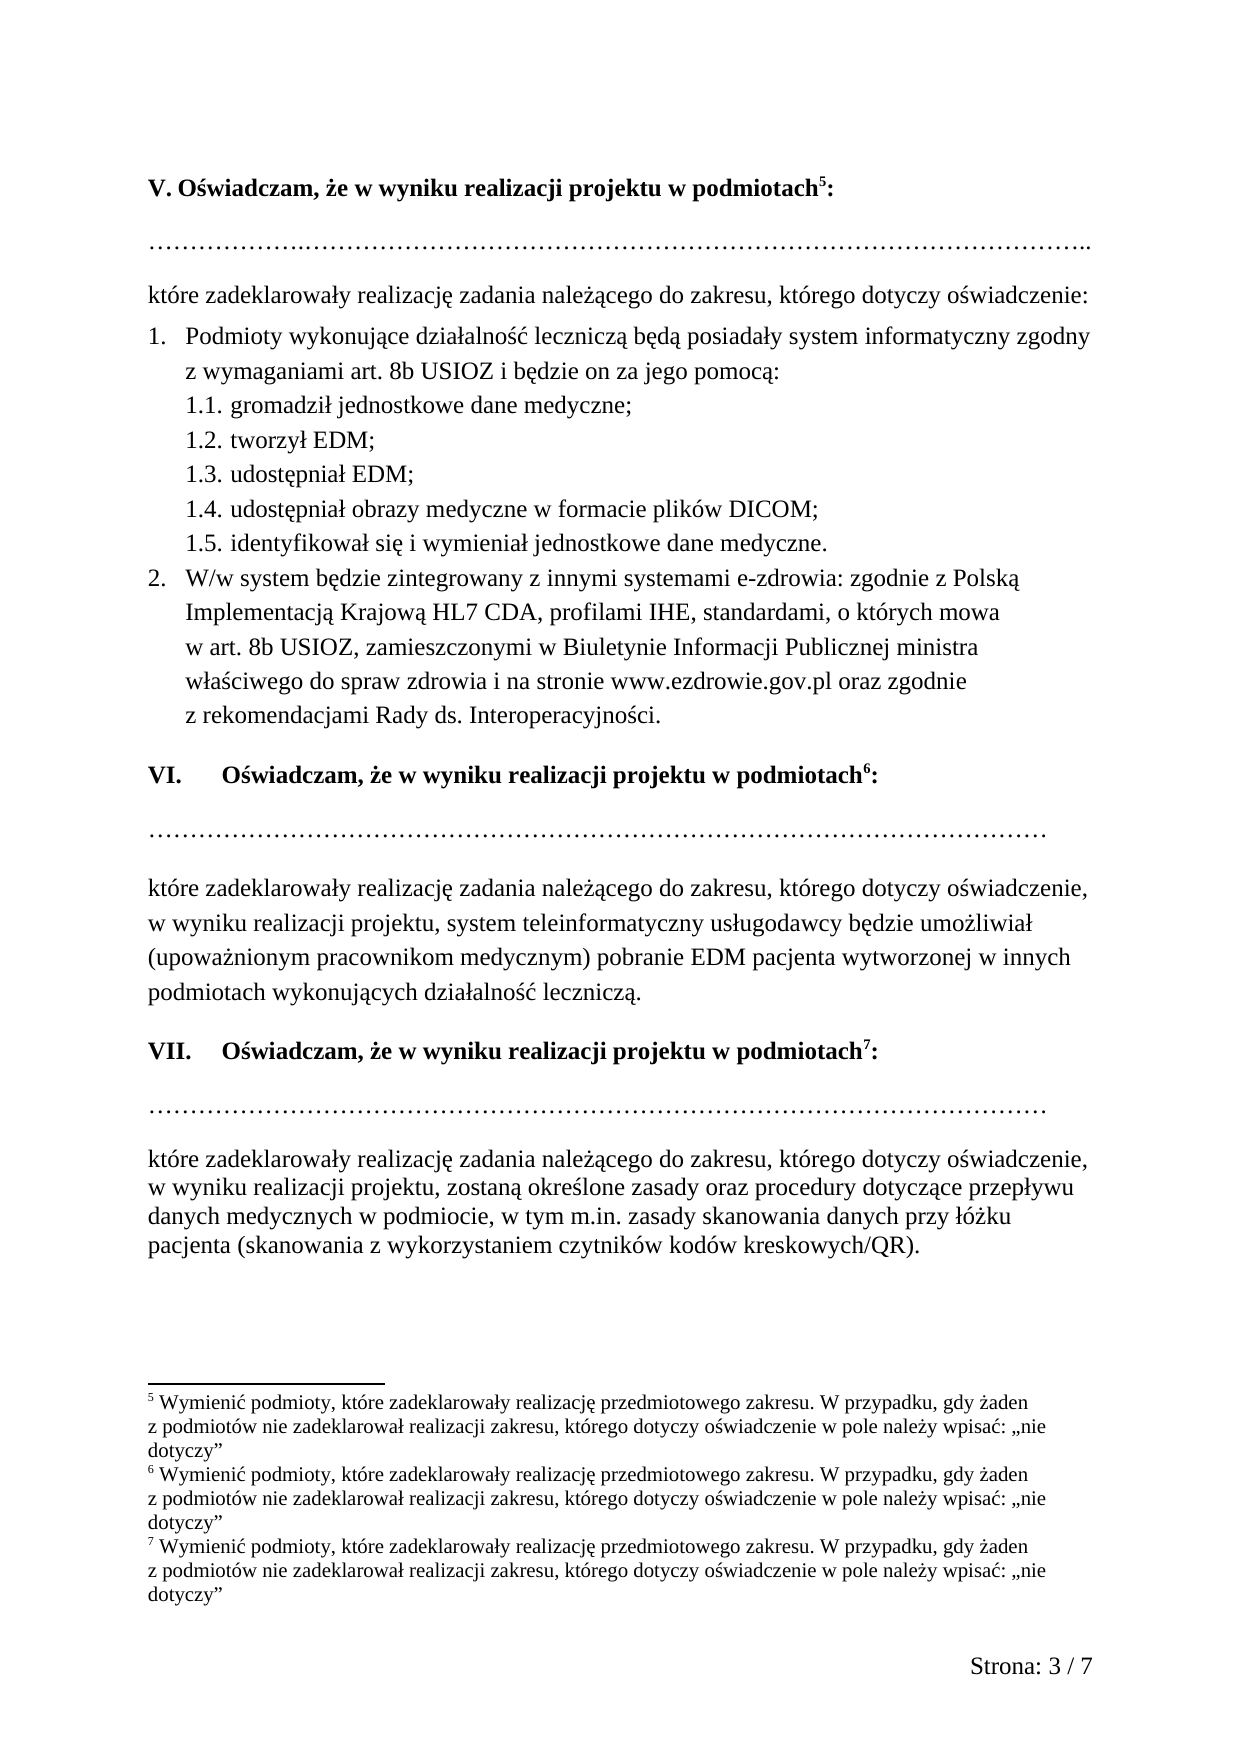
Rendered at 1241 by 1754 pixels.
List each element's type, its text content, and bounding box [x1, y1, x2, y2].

list gromadził jednostkowe dane medyczne; [185, 390, 1093, 419]
text które zadeklarowały realizację zadania należącego do zakresu, którego dotyczy oświadczenie: [148, 280, 1093, 309]
text ……………….………………………………………………………………………………….. [148, 226, 1093, 255]
list udostępniał obrazy medyczne w formacie plików DICOM; [185, 494, 1093, 522]
list Podmioty wykonujące działalność leczniczą będą posiadały system informatyczny zgodny z wymaganiami art. 8b USIOZ i będzie on za jego pomocą: [148, 321, 1093, 384]
text ……………………………………………………………………………………………… [148, 814, 1093, 843]
text które zadeklarowały realizację zadania należącego do zakresu, którego dotyczy oświadczenie, w wyniku realizacji projektu, system teleinformatyczny usługodawcy będzie umożliwiał (upoważnionym pracownikom medycznym) pobranie EDM pacjenta wytworzonej w innych podmiotach wykonujących działalność leczniczą. [148, 873, 1093, 1006]
list udostępniał EDM; [185, 459, 1093, 488]
text które zadeklarowały realizację zadania należącego do zakresu, którego dotyczy oświadczenie, w wyniku realizacji projektu, zostaną określone zasady oraz procedury dotyczące przepływu danych medycznych w podmiocie, w tym m.in. zasady skanowania danych przy łóżku pacjenta (skanowania z wykorzystaniem czytników kodów kreskowych/QR). [148, 1144, 1093, 1259]
list Oświadczam, że w wyniku realizacji projektu w podmiotach: [148, 1036, 1093, 1065]
list Oświadczam, że w wyniku realizacji projektu w podmiotach: [148, 173, 1093, 201]
list identyfikował się i wymieniał jednostkowe dane medyczne. [185, 528, 1093, 557]
list Oświadczam, że w wyniku realizacji projektu w podmiotach: [148, 760, 1093, 789]
list W/w system będzie zintegrowany z innymi systemami e-zdrowia: zgodnie z Polską Implementacją Krajową HL7 CDA, profilami IHE, standardami, o których mowa w art. 8b USIOZ, zamieszczonymi w Biuletynie Informacji Publicznej ministra właściwego do spraw zdrowia i na stronie www.ezdrowie.gov.pl oraz zgodnie z rekomendacjami Rady ds. Interoperacyjności. [148, 563, 1093, 729]
text ……………………………………………………………………………………………… [148, 1090, 1093, 1119]
list tworzył EDM; [185, 425, 1093, 453]
